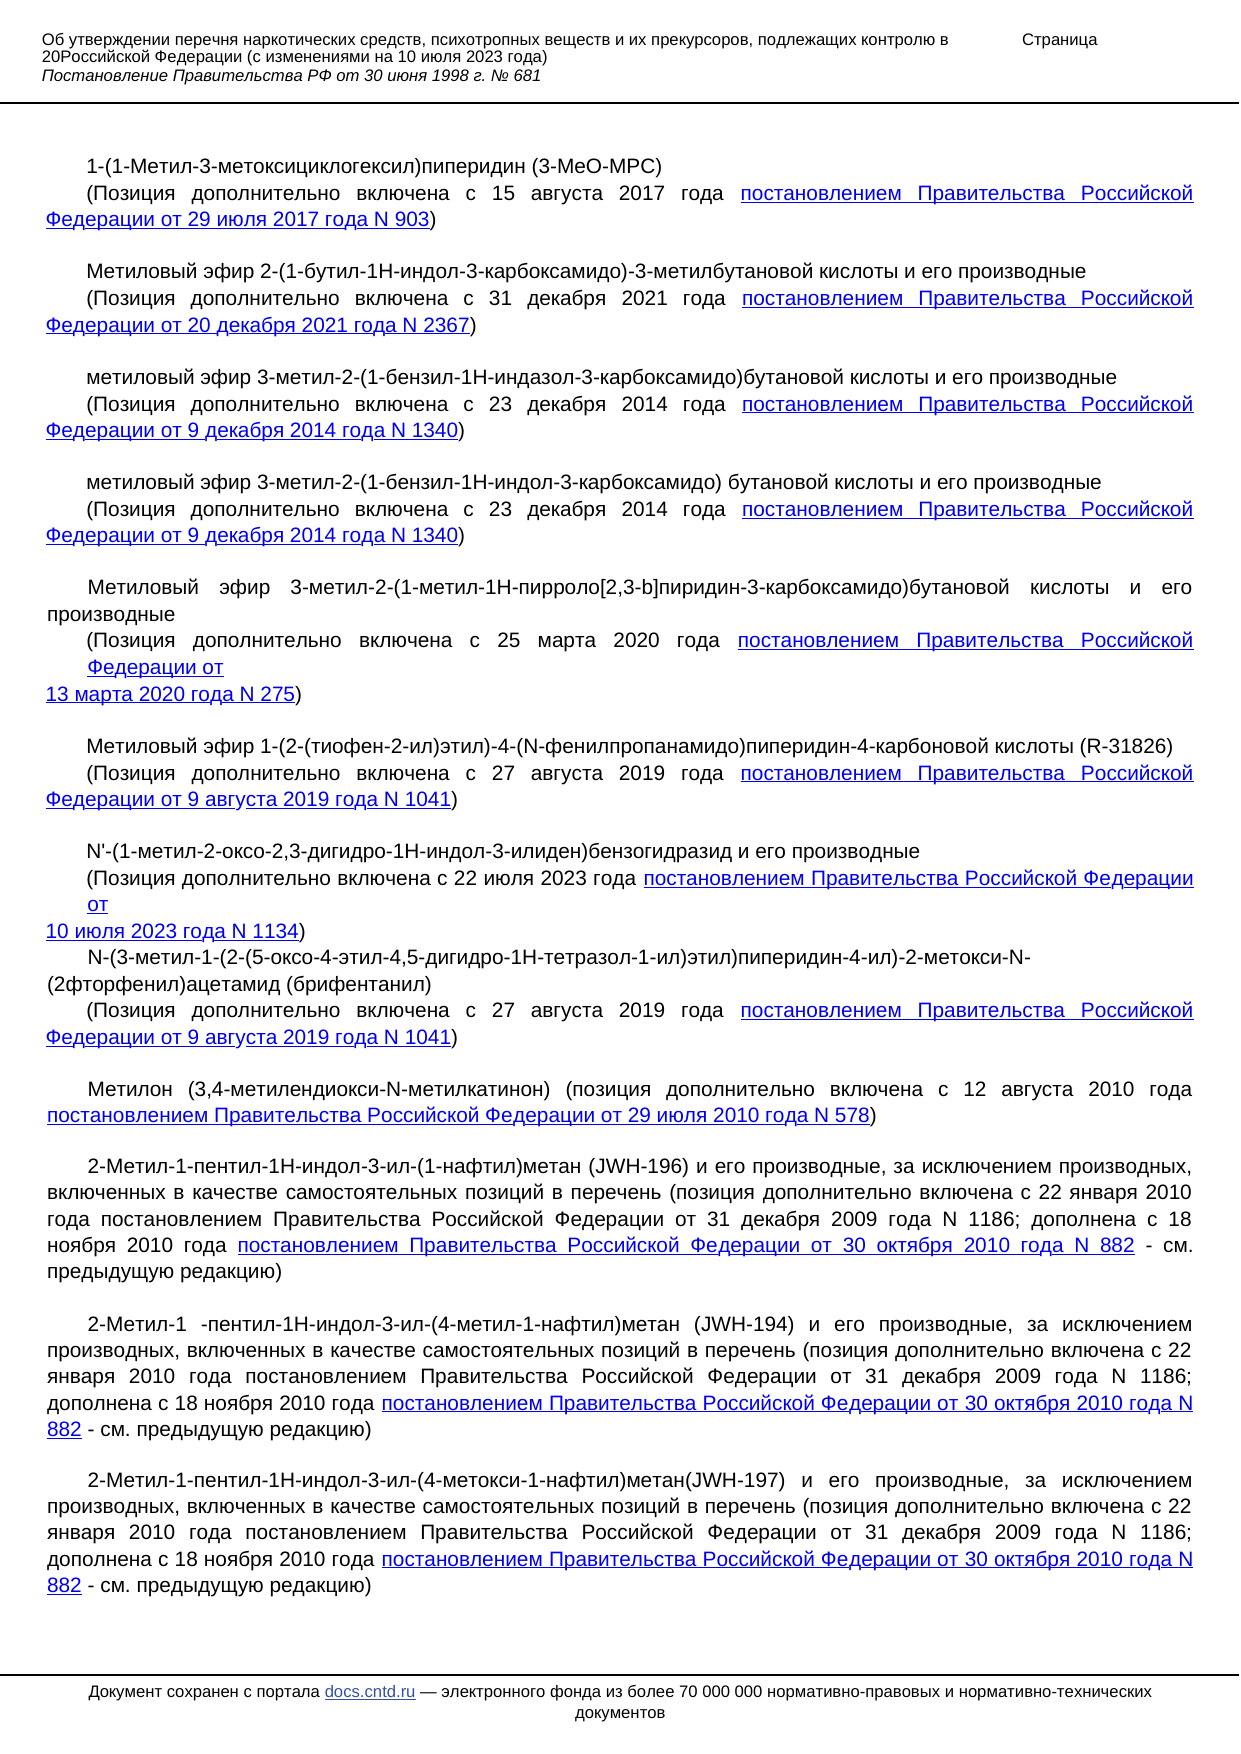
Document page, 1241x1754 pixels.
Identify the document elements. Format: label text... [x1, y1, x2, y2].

text (Позиция дополнительно включена с 25 марта 2020 года постановлением Правительства Российской Федерации от [86, 628, 1193, 679]
text (Позиция дополнительно включена с 23 декабря 2014 года постановлением Правительства Российской Федерации от 9 декабря 2014 года N 1340) [45, 497, 1193, 547]
text метиловый эфир 3-метил-2-(1-бензил-1Н-индол-3-карбоксамидо) бутановой кислоты и его производные [86, 470, 1193, 494]
text 2-Метил-1 -пентил-1Н-индол-3-ил-(4-метил-1-нафтил)метан (JWH-194) и его производные, за исключением производных, включенных в качестве самостоятельных позиций в перечень (позиция дополнительно включена с 22 января 2010 года постановлением Правительства Российской Федерации от 31 декабря 2009 года N 1186; дополнена с 18 ноября 2010 года постановлением Правительства Российской Федерации от 30 октября 2010 года N 882 - см. предыдущую редакцию) [47, 1311, 1193, 1441]
text Метиловый эфир 1-(2-(тиофен-2-ил)этил)-4-(N-фенилпропанамидо)пиперидин-4-карбоновой кислоты (R-31826) [86, 734, 1193, 758]
text 1-(1-Метил-3-метоксициклогексил)пиперидин (3-МеО-МРС) [86, 154, 1193, 178]
text метиловый эфир 3-метил-2-(1-бензил-1Н-индазол-3-карбоксамидо)бутановой кислоты и его производные [86, 364, 1193, 388]
text (Позиция дополнительно включена с 15 августа 2017 года постановлением Правительства Российской Федерации от 29 июля 2017 года N 903) [45, 181, 1193, 231]
text 13 марта 2020 года N 275) [45, 681, 1193, 705]
text Метиловый эфир 2-(1-бутил-1H-индол-3-карбоксамидо)-3-метилбутановой кислоты и его производные [86, 259, 1193, 283]
text Метиловый эфир 3-метил-2-(1-метил-1Н-пирроло[2,3-b]пиридин-3-карбоксамидо)бутановой кислоты и его производные [47, 575, 1193, 626]
text (Позиция дополнительно включена с 31 декабря 2021 года постановлением Правительства Российской Федерации от 20 декабря 2021 года N 2367) [45, 286, 1193, 336]
text N'-(1-метил-2-оксо-2,3-дигидро-1Н-индол-3-илиден)бензогидразид и его производные [86, 839, 1193, 863]
text Метилон (3,4-метилендиокси-N-метилкатинон) (позиция дополнительно включена с 12 августа 2010 года постановлением Правительства Российской Федерации от 29 июля 2010 года N 578) [47, 1077, 1193, 1127]
text (Позиция дополнительно включена с 27 августа 2019 года постановлением Правительства Российской Федерации от 9 августа 2019 года N 1041) [45, 998, 1193, 1049]
text N-(3-метил-1-(2-(5-оксо-4-этил-4,5-дигидро-1Н-тетразол-1-ил)этил)пиперидин-4-ил)-2-метокси-N-(2фторфенил)ацетамид (брифентанил) [47, 945, 1193, 996]
text 2-Метил-1-пентил-1Н-индол-3-ил-(4-метокси-1-нафтил)метан(JWH-197) и его производные, за исключением производных, включенных в качестве самостоятельных позиций в перечень (позиция дополнительно включена с 22 января 2010 года постановлением Правительства Российской Федерации от 31 декабря 2009 года N 1186; дополнена с 18 ноября 2010 года постановлением Правительства Российской Федерации от 30 октября 2010 года N 882 - см. предыдущую редакцию) [47, 1467, 1193, 1597]
text 10 июля 2023 года N 1134) [45, 919, 1193, 943]
text (Позиция дополнительно включена с 22 июля 2023 года постановлением Правительства Российской Федерации от [86, 866, 1193, 916]
text (Позиция дополнительно включена с 23 декабря 2014 года постановлением Правительства Российской Федерации от 9 декабря 2014 года N 1340) [45, 391, 1193, 442]
text (Позиция дополнительно включена с 27 августа 2019 года постановлением Правительства Российской Федерации от 9 августа 2019 года N 1041) [45, 760, 1193, 811]
text 2-Метил-1-пентил-1Н-индол-3-ил-(1-нафтил)метан (JWH-196) и его производные, за исключением производных, включенных в качестве самостоятельных позиций в перечень (позиция дополнительно включена с 22 января 2010 года постановлением Правительства Российской Федерации от 31 декабря 2009 года N 1186; дополнена с 18 ноября 2010 года постановлением Правительства Российской Федерации от 30 октября 2010 года N 882 - см. предыдущую редакцию) [47, 1154, 1193, 1283]
